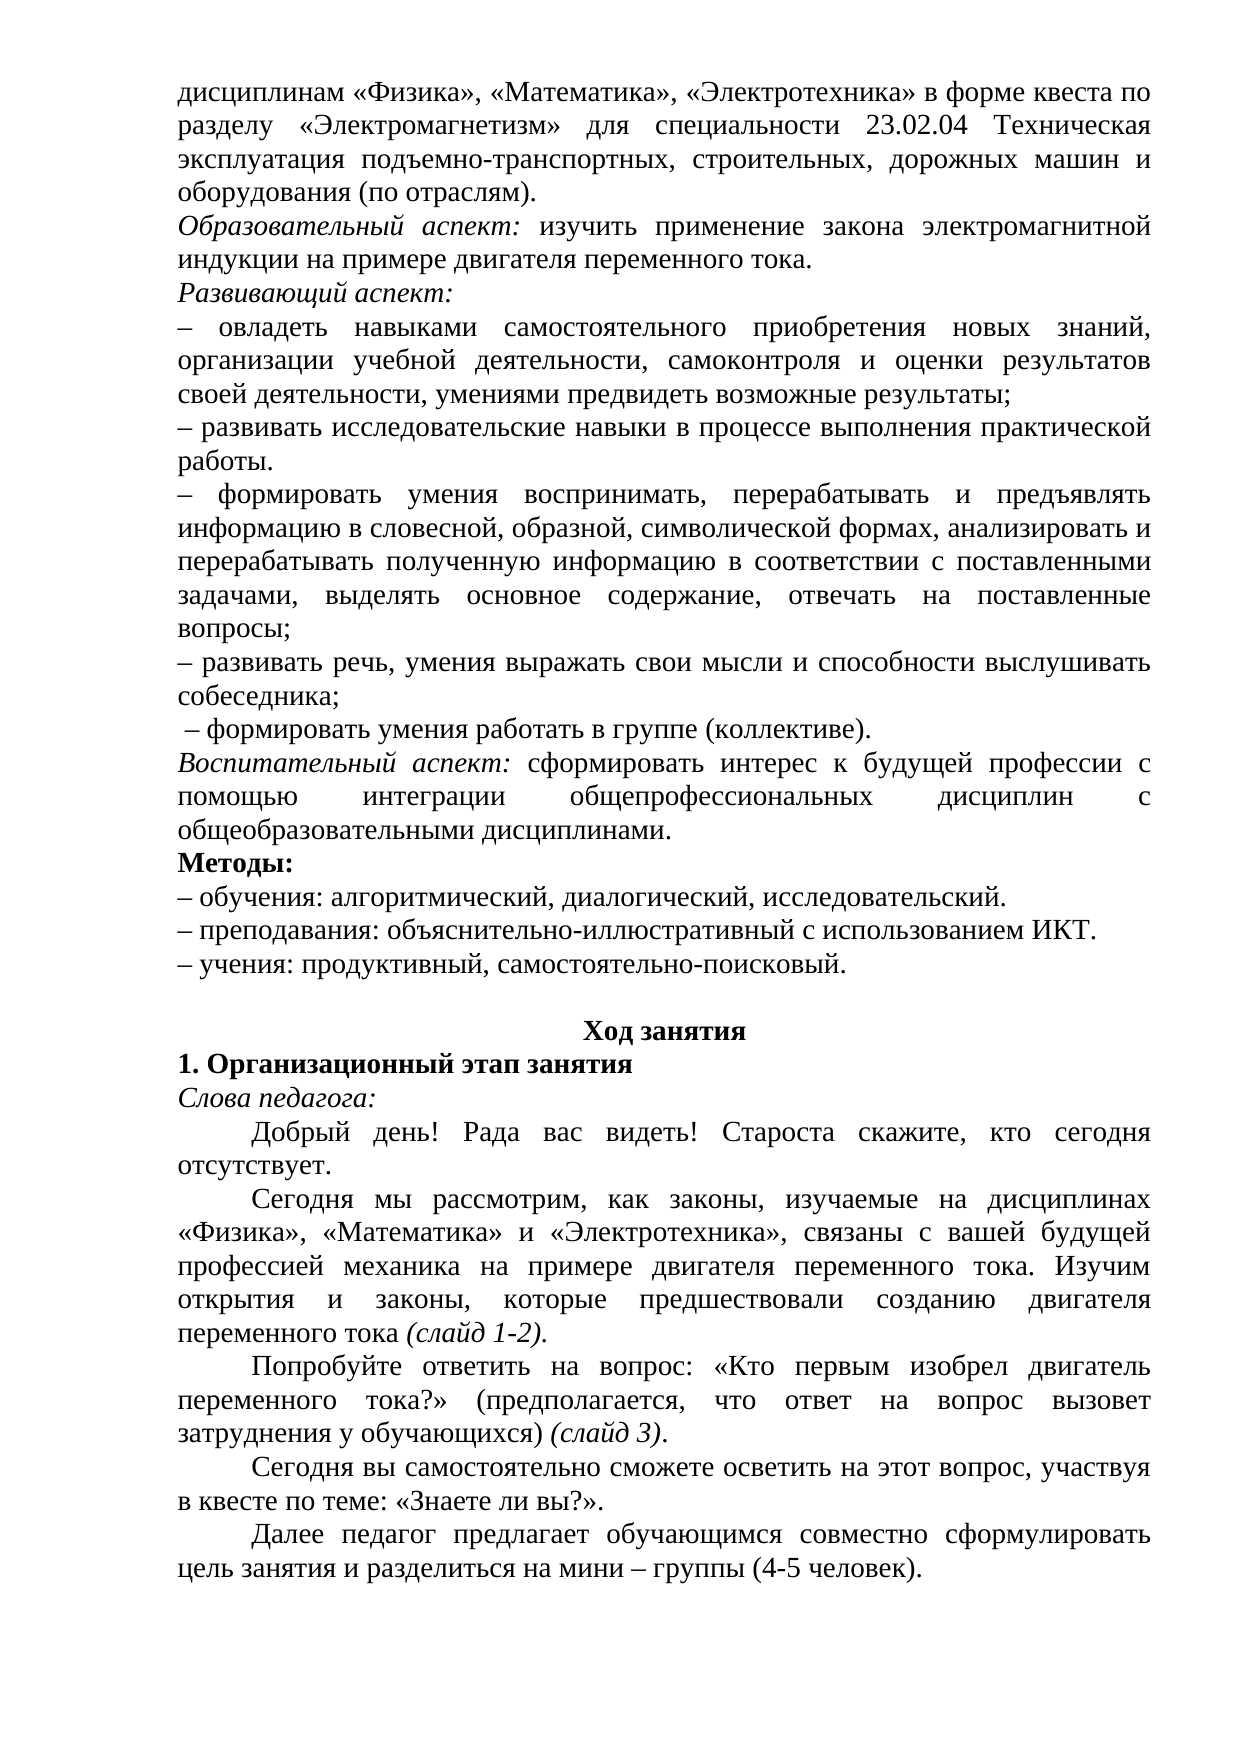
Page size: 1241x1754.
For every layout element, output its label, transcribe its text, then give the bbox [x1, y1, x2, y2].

text Воспитательный аспект: сформировать интерес к будущей профессии с помощью интеграции общепрофессиональных дисциплин с общеобразовательными дисциплинами. [177, 745, 1152, 845]
text 1. Организационный этап занятия [177, 1047, 1152, 1080]
text Добрый день! Рада вас видеть! Староста скажите, кто сегодня отсутствует. [177, 1114, 1152, 1181]
text – преподавания: объяснительно-иллюстративный с использованием ИКТ. [177, 912, 1152, 946]
text Слова педагога: [177, 1080, 1152, 1114]
text – развивать исследовательские навыки в процессе выполнения практической работы. [177, 409, 1152, 476]
text – формировать умения воспринимать, перерабатывать и предъявлять информацию в словесной, образной, символической формах, анализировать и перерабатывать полученную информацию в соответствии с поставленными задачами, выделять основное содержание, отвечать на поставленные вопросы; [177, 476, 1152, 644]
text Попробуйте ответить на вопрос: «Кто первым изобрел двигатель переменного тока?» (предполагается, что ответ на вопрос вызовет затруднения у обучающихся) (слайд 3). [177, 1348, 1152, 1449]
text – формировать умения работать в группе (коллективе). [177, 711, 1152, 745]
text – обучения: алгоритмический, диалогический, исследовательский. [177, 879, 1152, 912]
text Развивающий аспект: [177, 275, 1152, 309]
text Методы: [177, 845, 1152, 879]
text Сегодня вы самостоятельно сможете осветить на этот вопрос, участвуя в квесте по теме: «Знаете ли вы?». [177, 1449, 1152, 1516]
text Образовательный аспект: изучить применение закона электромагнитной индукции на примере двигателя переменного тока. [177, 208, 1152, 275]
text – овладеть навыками самостоятельного приобретения новых знаний, организации учебной деятельности, самоконтроля и оценки результатов своей деятельности, умениями предвидеть возможные результаты; [177, 309, 1152, 409]
text Ход занятия [177, 1013, 1152, 1047]
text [177, 74, 1152, 208]
text – развивать речь, умения выражать свои мысли и способности выслушивать собеседника; [177, 644, 1152, 711]
text – учения: продуктивный, самостоятельно-поисковый. [177, 946, 1152, 979]
text Далее педагог предлагает обучающимся совместно сформулировать цель занятия и разделиться на мини – группы (4-5 человек). [177, 1516, 1152, 1583]
text Сегодня мы рассмотрим, как законы, изучаемые на дисциплинах «Физика», «Математика» и «Электротехника», связаны с вашей будущей профессией механика на примере двигателя переменного тока. Изучим открытия и законы, которые предшествовали созданию двигателя переменного тока (слайд 1-2). [177, 1181, 1152, 1348]
